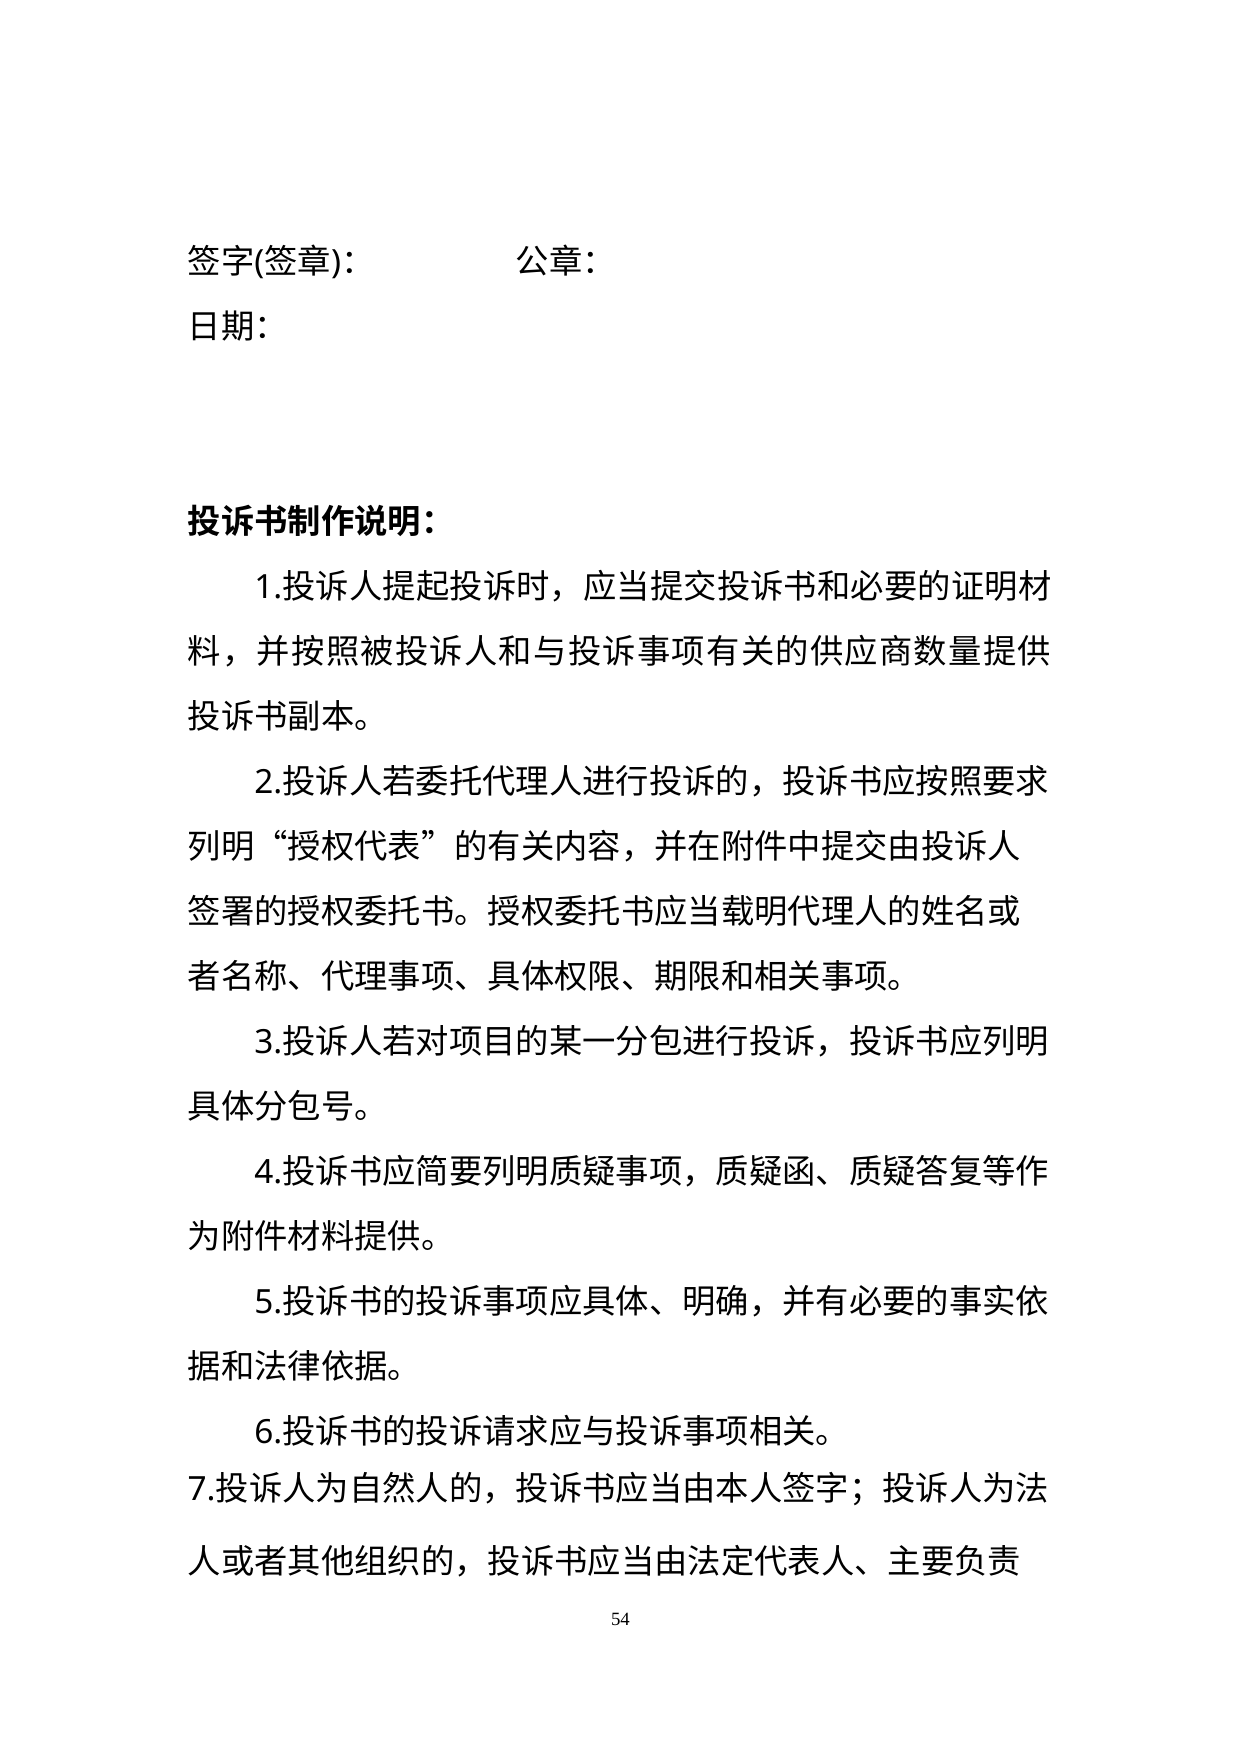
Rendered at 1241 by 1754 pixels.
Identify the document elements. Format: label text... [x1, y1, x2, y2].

text 3.投诉人若对项目的某一分包进行投诉，投诉书应列明具体分包号。 [187, 1007, 1053, 1137]
text 日期： [187, 292, 1053, 357]
text 5.投诉书的投诉事项应具体、明确，并有必要的事实依据和法律依据。 [187, 1267, 1053, 1397]
text 投诉书制作说明： [187, 487, 1053, 552]
text 6.投诉书的投诉请求应与投诉事项相关。 [187, 1397, 1053, 1462]
text 2.投诉人若委托代理人进行投诉的，投诉书应按照要求列明“授权代表”的有关内容，并在附件中提交由投诉人签署的授权委托书。授权委托书应当载明代理人的姓名或者名称、代理事项、具体权限、期限和相关事项。 [187, 747, 1053, 1007]
text 1.投诉人提起投诉时，应当提交投诉书和必要的证明材料，并按照被投诉人和与投诉事项有关的供应商数量提供投诉书副本。 [187, 552, 1053, 747]
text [187, 1462, 1053, 1583]
text 签字(签章)： 公章： [187, 227, 1053, 292]
text 4.投诉书应简要列明质疑事项，质疑函、质疑答复等作为附件材料提供。 [187, 1137, 1053, 1267]
